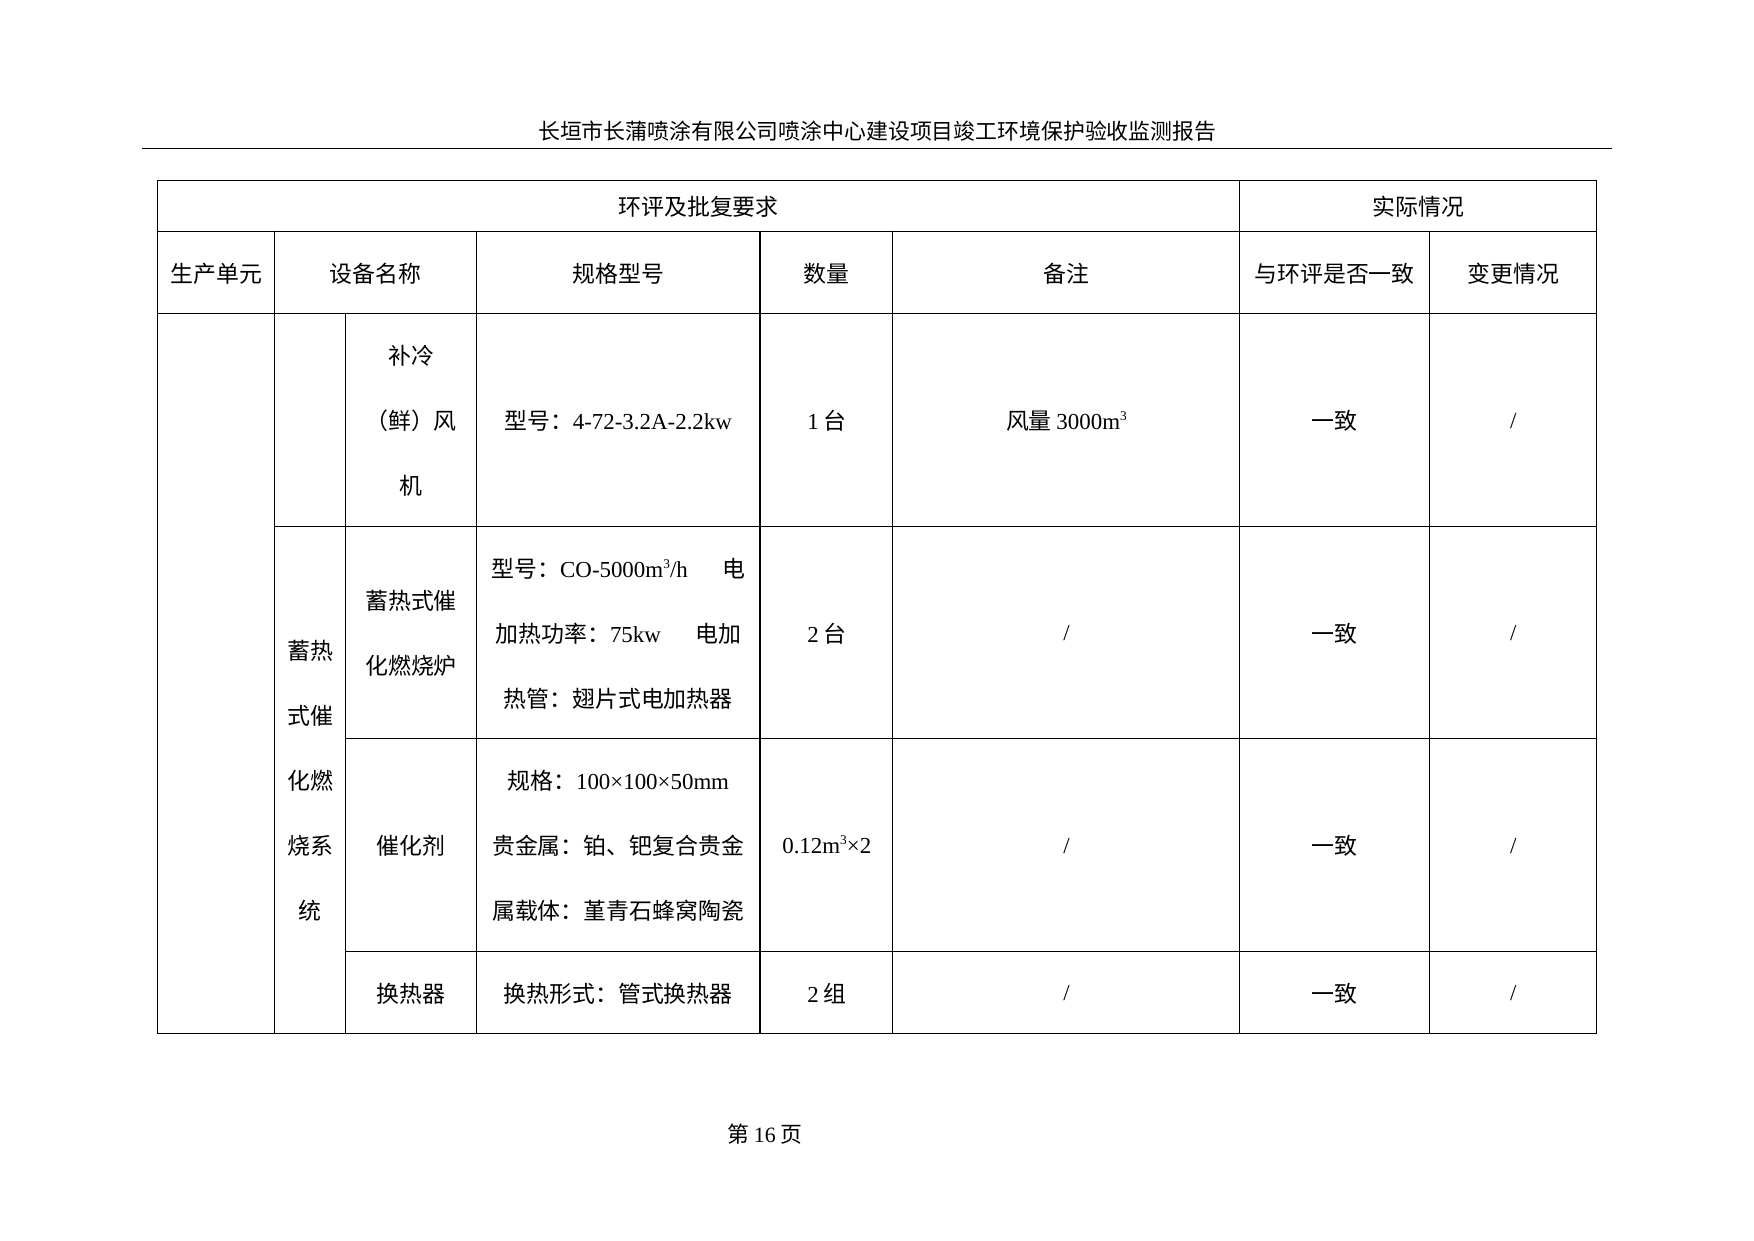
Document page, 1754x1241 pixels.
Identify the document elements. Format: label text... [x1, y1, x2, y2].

table_cell 风量3000m3 [893, 314, 1239, 526]
table_cell 2组 [761, 952, 892, 1033]
table_cell / [893, 527, 1239, 738]
table_cell 规格型号 [477, 232, 759, 313]
table_cell 催化剂 [346, 739, 476, 951]
table_cell / [1430, 952, 1596, 1033]
table_cell / [1430, 314, 1596, 526]
table_cell / [893, 952, 1239, 1033]
table_cell 一致 [1240, 314, 1429, 526]
table_cell 型号：4-72-3.2A-2.2kw [477, 314, 759, 526]
table_cell 补冷（鲜）风机 [346, 314, 476, 526]
table_cell 规格：100×100×50mm 贵金属：铂、钯复合贵金属载体：堇青石蜂窝陶瓷 [477, 739, 759, 951]
table_cell 蓄热式催化燃烧系统 [275, 527, 345, 1033]
table_header 实际情况 [1240, 181, 1596, 231]
table_cell 数量 [761, 232, 892, 313]
table_cell / [893, 739, 1239, 951]
table_cell 备注 [893, 232, 1239, 313]
table_cell 生产单元 [158, 232, 274, 313]
table_cell 一致 [1240, 527, 1429, 738]
table_header 环评及批复要求 [158, 181, 1239, 231]
table_cell / [1430, 527, 1596, 738]
table_cell 型号：CO-5000m3/h 电加热功率：75kw 电加热管：翅片式电加热器 [477, 527, 759, 738]
table_cell 1台 [761, 314, 892, 526]
table_cell 2台 [761, 527, 892, 738]
table_cell 一致 [1240, 739, 1429, 951]
table_cell 换热器 [346, 952, 476, 1033]
table_cell / [1430, 739, 1596, 951]
table_cell 变更情况 [1430, 232, 1596, 313]
table_cell 一致 [1240, 952, 1429, 1033]
table_cell 0.12m3×2 [761, 739, 892, 951]
table_cell 与环评是否一致 [1240, 232, 1429, 313]
table_cell 设备名称 [275, 232, 476, 313]
table_cell 换热形式：管式换热器 [477, 952, 759, 1033]
table_cell 蓄热式催化燃烧炉 [346, 527, 476, 738]
